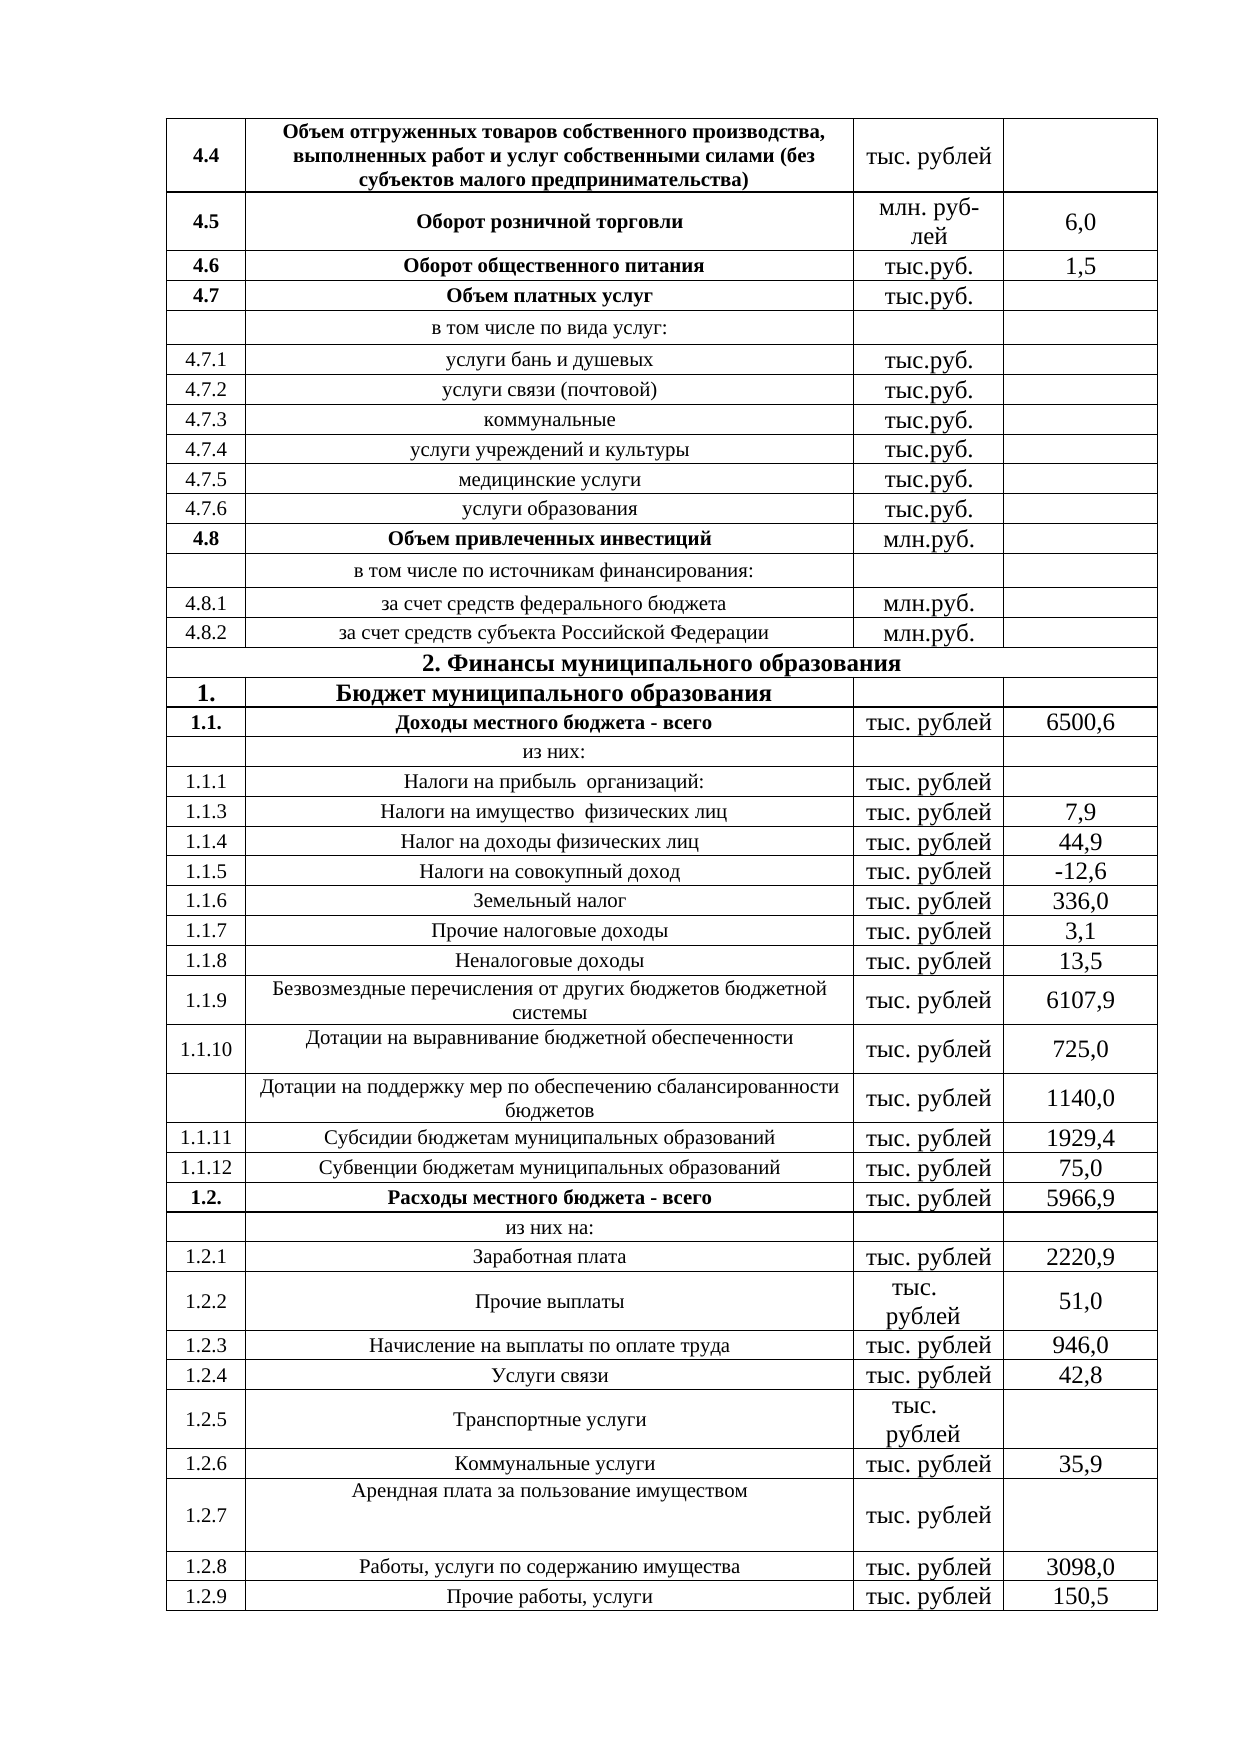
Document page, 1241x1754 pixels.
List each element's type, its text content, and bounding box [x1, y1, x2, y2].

table_cell 2220,9 [1004, 1242, 1157, 1271]
table_cell Оборот общественного питания [246, 251, 853, 280]
table_cell 1,5 [1004, 251, 1157, 280]
table_cell 1.2.9 [167, 1581, 245, 1610]
table_cell тыс. рублей [854, 976, 1003, 1024]
table_cell Прочие выплаты [246, 1272, 853, 1329]
table_cell Налог на доходы физических лиц [246, 827, 853, 855]
table_cell [854, 678, 1003, 706]
table_cell 4.6 [167, 251, 245, 280]
table_cell услуги бань и душевых [246, 345, 853, 374]
table_cell [1004, 281, 1157, 309]
table_cell [854, 311, 1003, 344]
table_cell 75,0 [1004, 1153, 1157, 1182]
table_cell 1.1.7 [167, 916, 245, 945]
table_cell Коммунальные услуги [246, 1449, 853, 1477]
table_cell услуги учреждений и культуры [246, 435, 853, 463]
table_cell тыс. рублей [854, 1123, 1003, 1152]
table_cell Объем отгруженных товаров собственного производства, выполненных работ и услуг собственными силами (без субъектов малого предпринимательства) [246, 119, 853, 191]
table_cell 1.1.6 [167, 886, 245, 915]
table_cell 4.8.2 [167, 618, 245, 647]
table_cell 1.1. [167, 708, 245, 736]
table_cell 1.2.4 [167, 1360, 245, 1389]
table_cell тыс. рублей [854, 827, 1003, 855]
table_cell 3,1 [1004, 916, 1157, 945]
table_cell за счет средств федерального бюджета [246, 588, 853, 617]
table_cell медицинские услуги [246, 464, 853, 493]
table_cell [854, 1213, 1003, 1241]
table_cell 4.7.6 [167, 494, 245, 523]
table_cell тыс.руб. [854, 345, 1003, 374]
table_cell тыс. рублей [854, 797, 1003, 826]
table_cell [1004, 1213, 1157, 1241]
table_cell [1004, 435, 1157, 463]
table_cell [167, 1213, 245, 1241]
table_cell Неналоговые доходы [246, 946, 853, 974]
table_cell тыс. рублей [854, 1272, 1003, 1329]
table_cell 1.2.2 [167, 1272, 245, 1329]
table_cell тыс. рублей [854, 916, 1003, 945]
table_cell 1.2.7 [167, 1479, 245, 1551]
table_cell 44,9 [1004, 827, 1157, 855]
table_cell Работы, услуги по содержанию имущества [246, 1552, 853, 1580]
table_cell Безвозмездные перечисления от других бюджетов бюджетной системы [246, 976, 853, 1024]
table_cell [1004, 1479, 1157, 1551]
table_cell Дотации на выравнивание бюджетной обеспеченности [246, 1025, 853, 1073]
table_cell [1004, 767, 1157, 796]
table_cell [1004, 494, 1157, 523]
table_cell 1.1.9 [167, 976, 245, 1024]
table_cell тыс. рублей [854, 1331, 1003, 1359]
table_cell 51,0 [1004, 1272, 1157, 1329]
table_cell 336,0 [1004, 886, 1157, 915]
table_cell 4.7 [167, 281, 245, 309]
table_cell [1004, 678, 1157, 706]
table_cell млн.руб. [854, 524, 1003, 553]
table_cell Арендная плата за пользование имуществом [246, 1479, 853, 1551]
table_cell 35,9 [1004, 1449, 1157, 1477]
table_cell 4.7.3 [167, 405, 245, 433]
table_cell Транспортные услуги [246, 1390, 853, 1448]
table_cell тыс.руб. [854, 405, 1003, 433]
table_cell [1004, 1390, 1157, 1448]
table_cell млн.руб. [854, 588, 1003, 617]
table_cell тыс. рублей [854, 1074, 1003, 1122]
table_cell тыс. рублей [854, 1360, 1003, 1389]
table_cell Прочие налоговые доходы [246, 916, 853, 945]
table_cell услуги связи (почтовой) [246, 375, 853, 404]
table_cell [1004, 618, 1157, 647]
table_cell 946,0 [1004, 1331, 1157, 1359]
table_cell услуги образования [246, 494, 853, 523]
table_cell 7,9 [1004, 797, 1157, 826]
table_cell 1.2.1 [167, 1242, 245, 1271]
table_cell [1004, 464, 1157, 493]
table_cell Налоги на имущество физических лиц [246, 797, 853, 826]
table_cell 1.1.4 [167, 827, 245, 855]
table_cell 4.5 [167, 193, 245, 250]
table_cell в том числе по источникам финансирования: [246, 554, 853, 587]
table_cell 4.8 [167, 524, 245, 553]
table_cell Доходы местного бюджета - всего [246, 708, 853, 736]
table_cell тыс.руб. [854, 494, 1003, 523]
table_cell [167, 1074, 245, 1122]
table_cell тыс. рублей [854, 119, 1003, 191]
table_cell Объем привлеченных инвестиций [246, 524, 853, 553]
table_cell [1004, 119, 1157, 191]
table_cell 4.8.1 [167, 588, 245, 617]
table_cell 1.2. [167, 1183, 245, 1211]
table_cell Заработная плата [246, 1242, 853, 1271]
table_cell тыс. рублей [854, 1390, 1003, 1448]
table_cell Земельный налог [246, 886, 853, 915]
table_cell за счет средств субъекта Российской Федерации [246, 618, 853, 647]
table_cell 6500,6 [1004, 708, 1157, 736]
table_cell тыс. рублей [854, 1153, 1003, 1182]
table_cell Субвенции бюджетам муниципальных образований [246, 1153, 853, 1182]
table_cell из них: [246, 737, 853, 766]
table_cell Субсидии бюджетам муниципальных образований [246, 1123, 853, 1152]
table_cell 4.7.4 [167, 435, 245, 463]
table_cell 13,5 [1004, 946, 1157, 974]
table_cell тыс.руб. [854, 375, 1003, 404]
table_cell [854, 554, 1003, 587]
table_cell Дотации на поддержку мер по обеспечению сбалансированности бюджетов [246, 1074, 853, 1122]
table_cell 1. [167, 678, 245, 706]
table_cell 1929,4 [1004, 1123, 1157, 1152]
table_cell тыс. рублей [854, 886, 1003, 915]
table_cell тыс.руб. [854, 281, 1003, 309]
table_cell 1.1.5 [167, 856, 245, 885]
table_cell 42,8 [1004, 1360, 1157, 1389]
table_cell млн.руб. [854, 618, 1003, 647]
table_cell [167, 311, 245, 344]
table_cell 1.2.8 [167, 1552, 245, 1580]
table_cell [1004, 345, 1157, 374]
table_cell [167, 554, 245, 587]
table_cell 6,0 [1004, 193, 1157, 250]
table_cell 4.7.2 [167, 375, 245, 404]
table_cell 4.7.5 [167, 464, 245, 493]
table_cell Объем платных услуг [246, 281, 853, 309]
table_cell [1004, 524, 1157, 553]
table_cell Налоги на прибыль организаций: [246, 767, 853, 796]
table_cell тыс. рублей [854, 946, 1003, 974]
table_cell [1004, 405, 1157, 433]
table_cell тыс. рублей [854, 1025, 1003, 1073]
table_cell 1.2.5 [167, 1390, 245, 1448]
table_cell тыс. рублей [854, 708, 1003, 736]
table_cell тыс. рублей [854, 767, 1003, 796]
table_cell Налоги на совокупный доход [246, 856, 853, 885]
table_cell [1004, 554, 1157, 587]
table_cell 1.1.12 [167, 1153, 245, 1182]
table_cell в том числе по вида услуг: [246, 311, 853, 344]
table_cell Расходы местного бюджета - всего [246, 1183, 853, 1211]
table_cell 1.2.6 [167, 1449, 245, 1477]
table_cell Начисление на выплаты по оплате труда [246, 1331, 853, 1359]
table_cell 4.7.1 [167, 345, 245, 374]
table_cell тыс.руб. [854, 464, 1003, 493]
table_cell 1.1.3 [167, 797, 245, 826]
table_cell тыс.руб. [854, 251, 1003, 280]
table_cell коммунальные [246, 405, 853, 433]
table_cell 1.1.10 [167, 1025, 245, 1073]
table_cell тыс. рублей [854, 1479, 1003, 1551]
table_cell 1.1.8 [167, 946, 245, 974]
table_cell Оборот розничной торговли [246, 193, 853, 250]
table_cell [1004, 588, 1157, 617]
table_cell из них на: [246, 1213, 853, 1241]
table_cell [1004, 375, 1157, 404]
table_cell тыс.руб. [854, 435, 1003, 463]
table_cell 1140,0 [1004, 1074, 1157, 1122]
table_cell 1.1.11 [167, 1123, 245, 1152]
table_cell [167, 737, 245, 766]
table_cell 1.1.1 [167, 767, 245, 796]
table_cell Бюджет муниципального образования [246, 678, 853, 706]
table_cell тыс. рублей [854, 1449, 1003, 1477]
table_cell [1004, 311, 1157, 344]
table_cell [1004, 737, 1157, 766]
table_cell [854, 737, 1003, 766]
table_cell 1.2.3 [167, 1331, 245, 1359]
table_cell 6107,9 [1004, 976, 1157, 1024]
table_cell 725,0 [1004, 1025, 1157, 1073]
table_cell тыс. рублей [854, 1242, 1003, 1271]
table_cell Прочие работы, услуги [246, 1581, 853, 1610]
table_cell Услуги связи [246, 1360, 853, 1389]
table_cell 4.4 [167, 119, 245, 191]
table_cell 2. Финансы муниципального образования [167, 648, 1157, 677]
